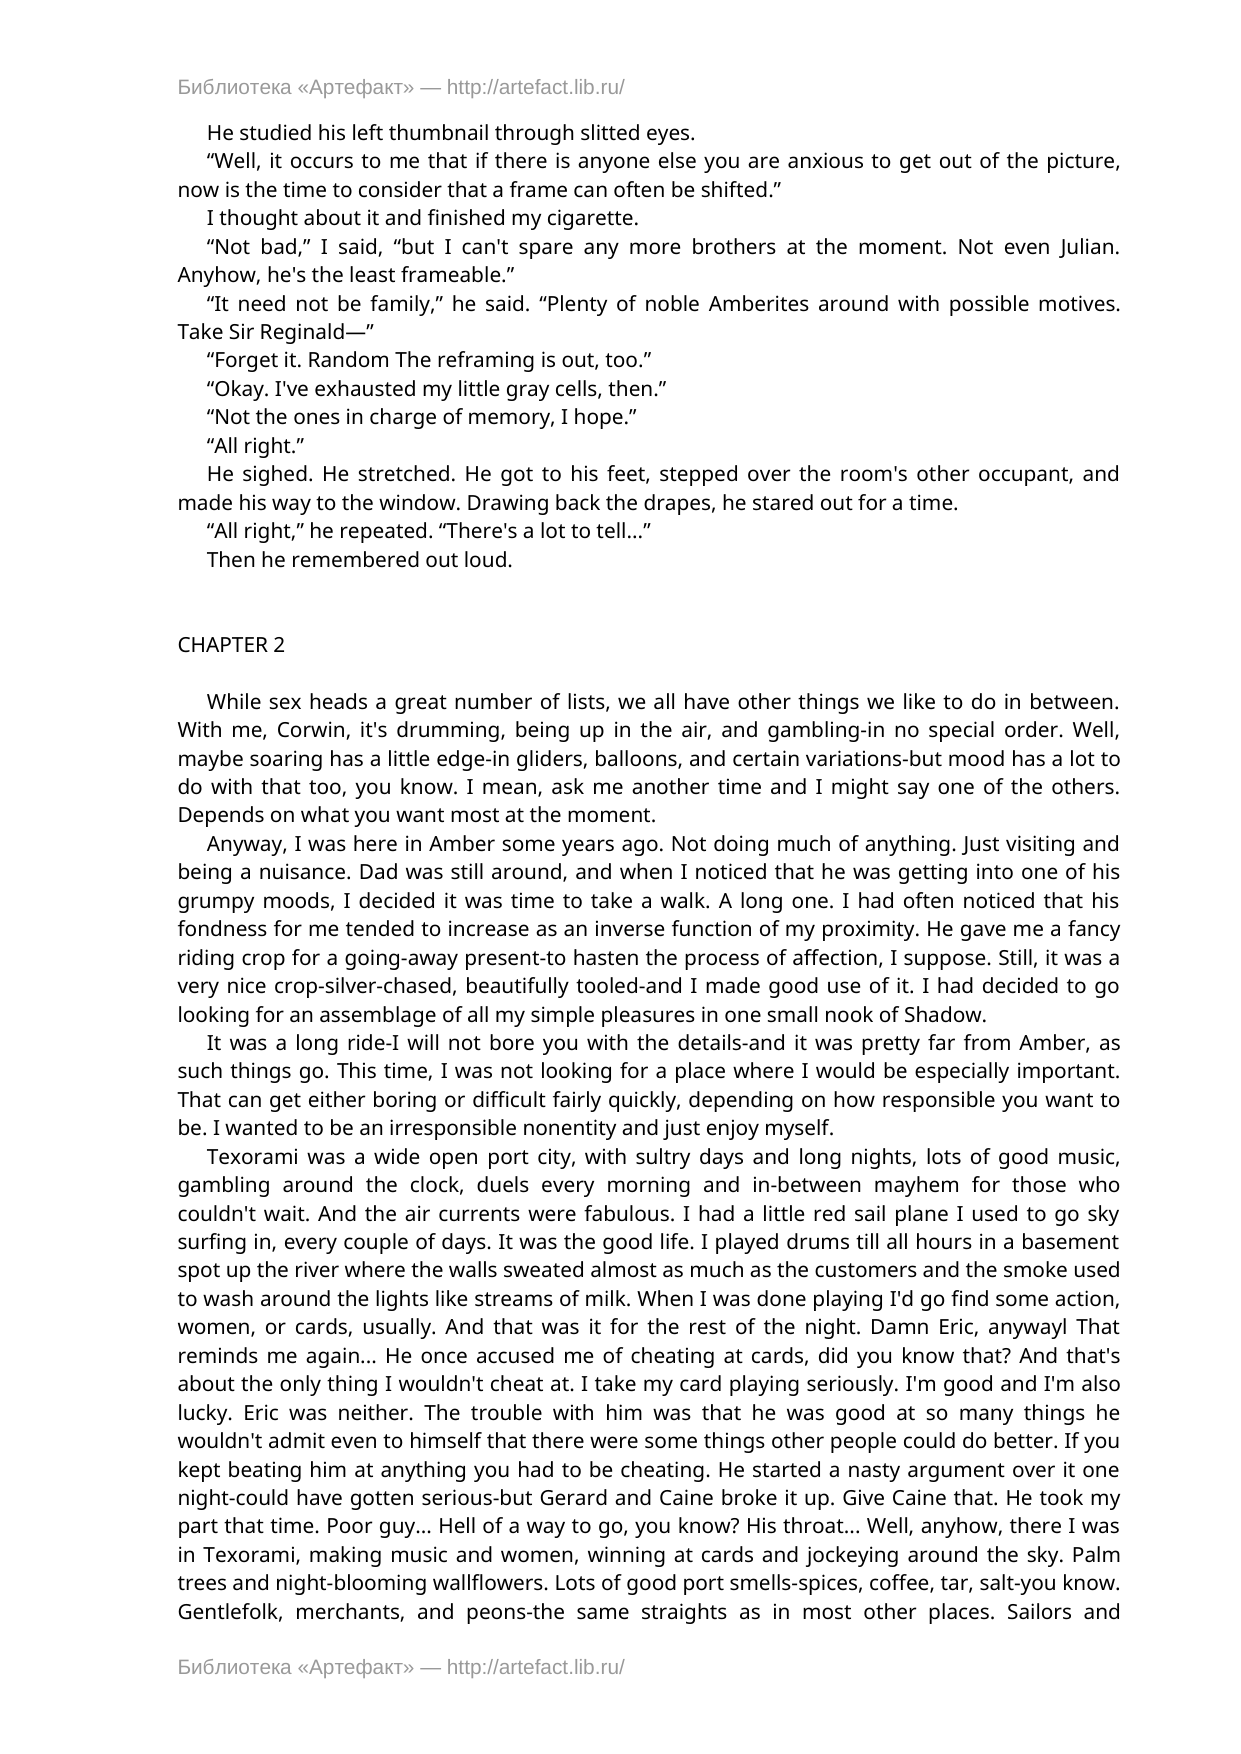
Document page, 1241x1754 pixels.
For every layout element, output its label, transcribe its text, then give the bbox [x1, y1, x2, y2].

text CHAPTER 2 [177, 630, 1122, 658]
text While sex heads a great number of lists, we all have other things we like to do in between. With me, Corwin, it's drumming, being up in the air, and gambling-in no special order. Well, maybe soaring has a little edge-in gliders, balloons, and certain variations-but mood has a lot to do with that too, you know. I mean, ask me another time and I might say one of the others. Depends on what you want most at the moment. [177, 687, 1122, 829]
text It was a long ride-I will not bore you with the details-and it was pretty far from Amber, as such things go. This time, I was not looking for a place where I would be especially important. That can get either boring or difficult fairly quickly, depending on how responsible you want to be. I wanted to be an irresponsible nonentity and just enjoy myself. [177, 1028, 1122, 1142]
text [177, 1142, 1122, 1625]
text “It need not be family,” he said. “Plenty of noble Amberites around with possible motives. Take Sir Reginald—” [177, 289, 1122, 346]
text “Okay. I've exhausted my little gray cells, then.” [177, 374, 1122, 402]
text “Not the ones in charge of memory, I hope.” [177, 402, 1122, 431]
text He studied his left thumbnail through slitted eyes. [177, 118, 1122, 147]
text “Not bad,” I said, “but I can't spare any more brothers at the moment. Not even Julian. Anyhow, he's the least frameable.” [177, 232, 1122, 289]
text He sighed. He stretched. He got to his feet, stepped over the room's other occupant, and made his way to the window. Drawing back the drapes, he stared out for a time. [177, 459, 1122, 516]
text Anyway, I was here in Amber some years ago. Not doing much of anything. Just visiting and being a nuisance. Dad was still around, and when I noticed that he was getting into one of his grumpy moods, I decided it was time to take a walk. A long one. I had often noticed that his fondness for me tended to increase as an inverse function of my proximity. He gave me a fancy riding crop for a going-away present-to hasten the process of affection, I suppose. Still, it was a very nice crop-silver-chased, beautifully tooled-and I made good use of it. I had decided to go looking for an assemblage of all my simple pleasures in one small nook of Shadow. [177, 829, 1122, 1028]
text “All right.” [177, 431, 1122, 459]
text Then he remembered out loud. [177, 545, 1122, 573]
text “All right,” he repeated. “There's a lot to tell...” [177, 516, 1122, 545]
text “Forget it. Random The reframing is out, too.” [177, 346, 1122, 374]
text I thought about it and finished my cigarette. [177, 203, 1122, 232]
text “Well, it occurs to me that if there is anyone else you are anxious to get out of the picture, now is the time to consider that a frame can often be shifted.” [177, 147, 1122, 203]
